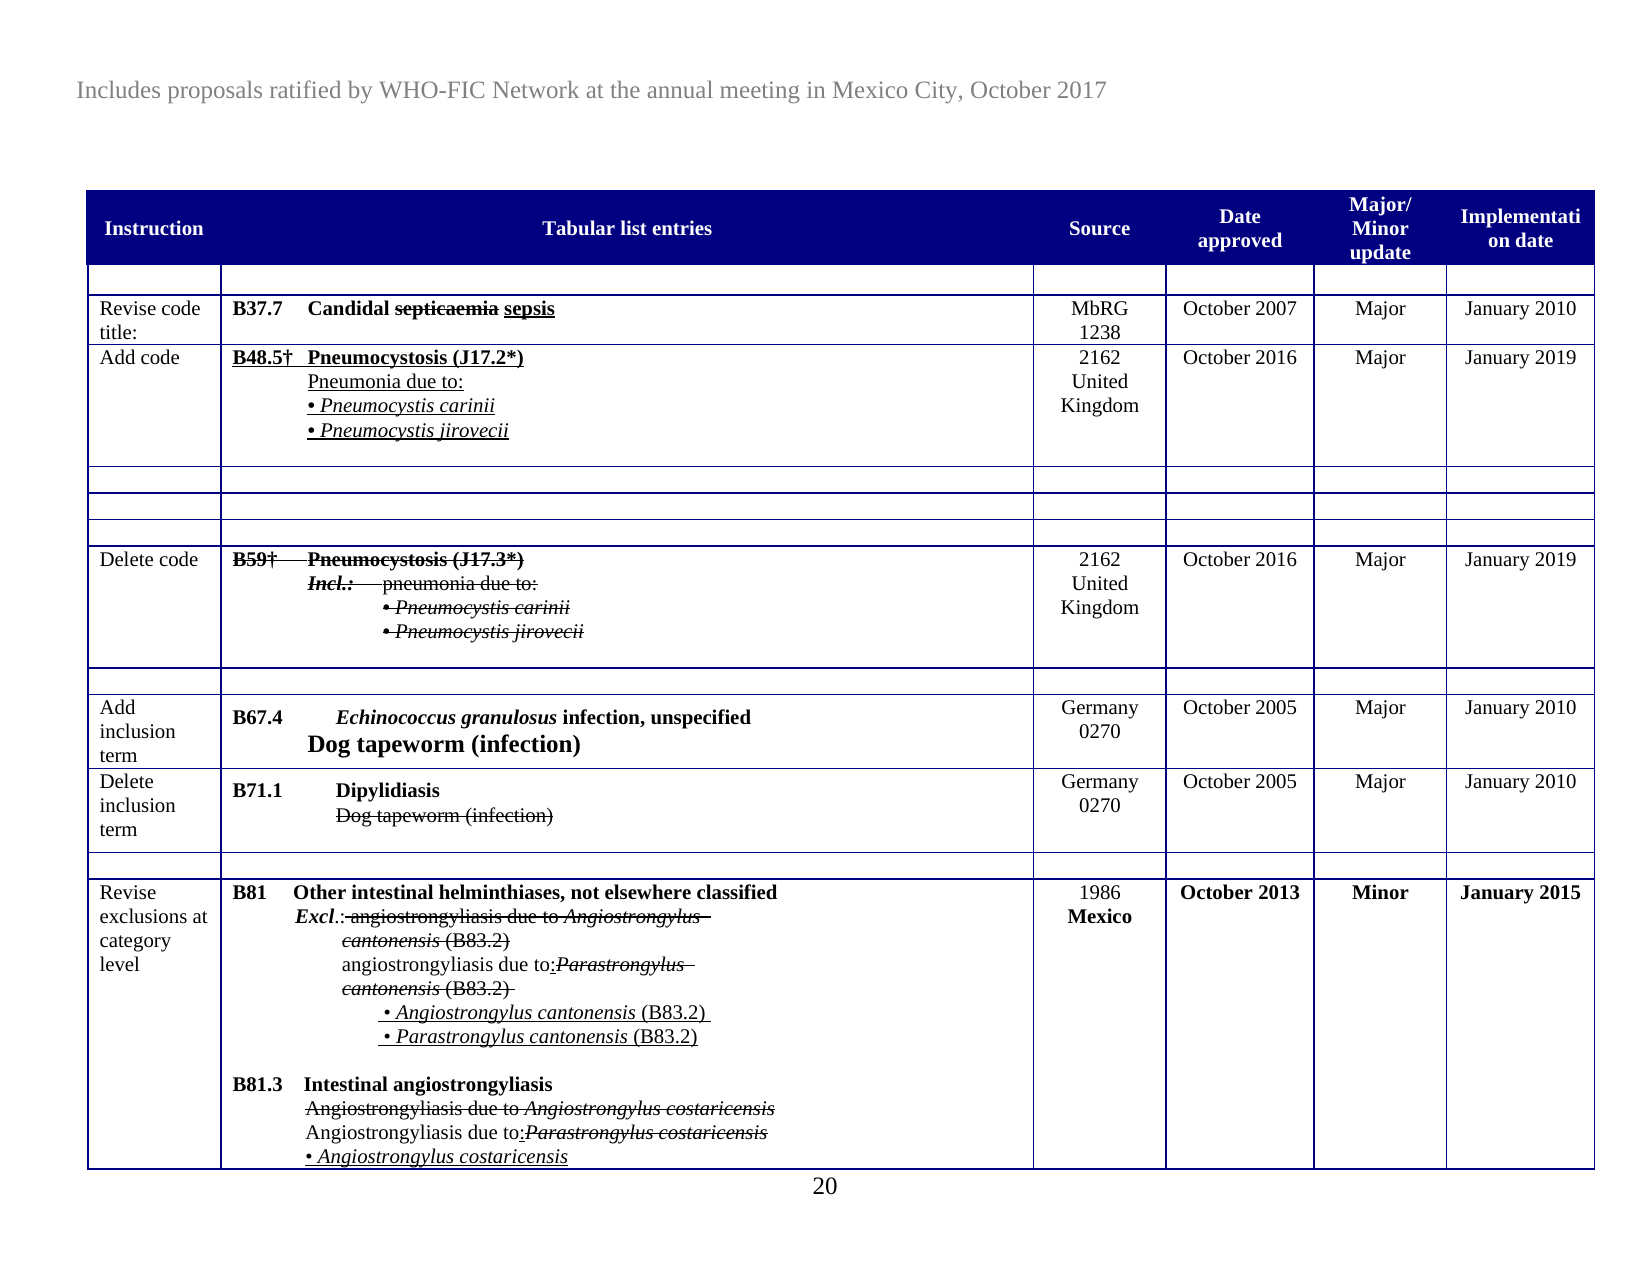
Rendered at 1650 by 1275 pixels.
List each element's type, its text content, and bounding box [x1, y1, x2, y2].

table_cell Delete inclusion term [89, 769, 220, 851]
table_cell [222, 494, 1033, 519]
table_cell January 2010 [1447, 769, 1594, 851]
table_cell [222, 853, 1033, 878]
table_cell Revise code title: [89, 296, 220, 344]
table_cell [1315, 265, 1446, 294]
table_cell [1315, 494, 1446, 519]
table_cell 1986 Mexico [1034, 880, 1165, 1168]
table_cell [1447, 494, 1594, 519]
table_cell [1447, 669, 1594, 694]
table_cell [1167, 265, 1313, 294]
table_cell October 2005 [1167, 769, 1313, 851]
table_header Source [1034, 192, 1165, 264]
table_cell [222, 669, 1033, 694]
table_cell 2162 United Kingdom [1034, 345, 1165, 466]
table_cell Germany 0270 [1034, 695, 1165, 767]
table_cell MbRG 1238 [1034, 296, 1165, 344]
table_cell [1034, 669, 1165, 694]
table_cell B37.7 Candidal septicaemia sepsis [222, 296, 1033, 344]
table_cell [89, 520, 220, 545]
table_cell B71.1 Dipylidiasis Dog tapeworm (infection) [222, 769, 1033, 851]
table_cell January 2015 [1447, 880, 1594, 1168]
table_cell October 2005 [1167, 695, 1313, 767]
table_cell Delete code [89, 547, 220, 667]
table_cell Major [1315, 769, 1446, 851]
table_cell [222, 467, 1033, 492]
table_cell [1447, 853, 1594, 878]
table_cell 2162 United Kingdom [1034, 547, 1165, 667]
table_cell [1447, 265, 1594, 294]
table_header Major/ Minor update [1315, 192, 1446, 264]
table_cell Major [1315, 547, 1446, 667]
table_cell [1447, 520, 1594, 545]
table_cell Minor [1315, 880, 1446, 1168]
table_cell Add inclusion term [89, 695, 220, 767]
table_cell [1447, 467, 1594, 492]
table_cell [89, 265, 220, 294]
table_cell [1034, 853, 1165, 878]
table_cell B48.5† Pneumocystosis (J17.2*) Pneumonia due to: • Pneumocystis carinii • Pneumocystis jirovecii [222, 345, 1033, 466]
table_cell October 2016 [1167, 345, 1313, 466]
table_cell [1315, 669, 1446, 694]
table_cell Germany 0270 [1034, 769, 1165, 851]
table_cell [1167, 494, 1313, 519]
table_header Implementation date [1447, 192, 1594, 264]
table_header Date approved [1167, 192, 1313, 264]
table_header Instruction [88, 192, 220, 264]
table_cell [1034, 467, 1165, 492]
table_cell [89, 467, 220, 492]
table_cell [89, 669, 220, 694]
table_cell October 2016 [1167, 547, 1313, 667]
table_cell Major [1315, 345, 1446, 466]
table_cell [1034, 520, 1165, 545]
table_cell Add code [89, 345, 220, 466]
table_cell [1167, 467, 1313, 492]
table_cell January 2010 [1447, 695, 1594, 767]
table_cell January 2019 [1447, 345, 1594, 466]
table_cell [222, 265, 1033, 294]
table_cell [222, 880, 1033, 1168]
table_header Tabular list entries [222, 192, 1033, 264]
table_cell Major [1315, 695, 1446, 767]
table_cell January 2019 [1447, 547, 1594, 667]
table_cell [222, 520, 1033, 545]
table_cell January 2010 [1447, 296, 1594, 344]
table_cell B67.4 Echinococcus granulosus infection, unspecified Dog tapeworm (infection) [222, 695, 1033, 767]
table_cell [1315, 520, 1446, 545]
table_cell [1034, 265, 1165, 294]
table_cell October 2007 [1167, 296, 1313, 344]
table_cell B59† Pneumocystosis (J17.3*) Incl.: pneumonia due to: • Pneumocystis carinii • Pneumocystis jirovecii [222, 547, 1033, 667]
table_cell [89, 853, 220, 878]
table_cell [1034, 494, 1165, 519]
table_cell [1167, 520, 1313, 545]
table_cell [1167, 853, 1313, 878]
table_cell Major [1315, 296, 1446, 344]
table_cell [89, 494, 220, 519]
table_cell October 2013 [1167, 880, 1313, 1168]
table_cell [1167, 669, 1313, 694]
table_cell [1315, 467, 1446, 492]
table_cell [1315, 853, 1446, 878]
